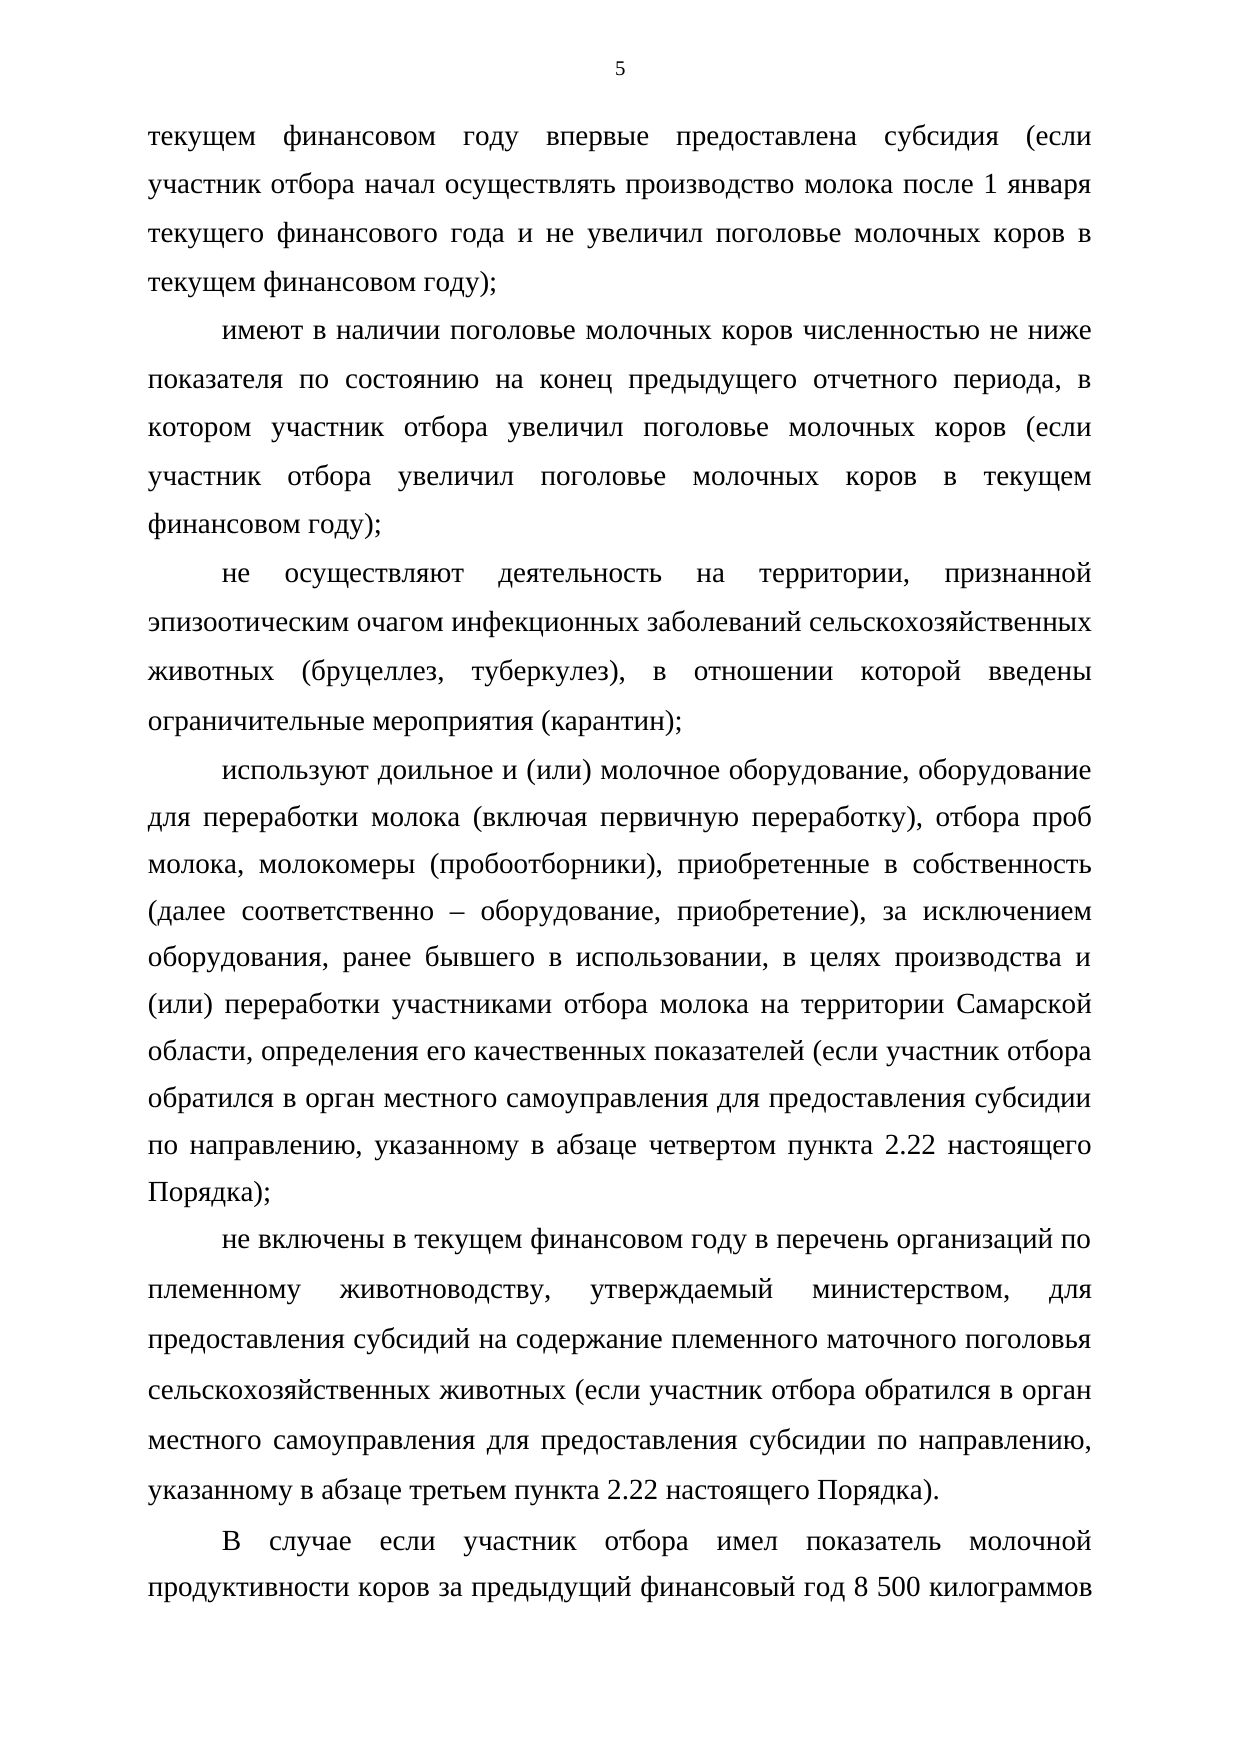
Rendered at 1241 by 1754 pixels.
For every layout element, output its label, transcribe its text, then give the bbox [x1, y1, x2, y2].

text используют доильное и (или) молочное оборудование, оборудование для переработки молока (включая первичную переработку), отбора проб молока, молокомеры (пробоотборники), приобретенные в собственность (далее соответственно – оборудование, приобретение), за исключением оборудования, ранее бывшего в использовании, в целях производства и (или) переработки участниками отбора молока на территории Самарской области, определения его качественных показателей (если участник отбора обратился в орган местного самоуправления для предоставления субсидии по направлению, указанному в абзаце четвертом пункта 2.22 настоящего Порядка); [148, 752, 1092, 1207]
text не включены в текущем финансовом году в перечень организаций по племенному животноводству, утверждаемый министерством, для предоставления субсидий на содержание племенного маточного поголовья сельскохозяйственных животных (если участник отбора обратился в орган местного самоуправления для предоставления субсидии по направлению, указанному в абзаце третьем пункта 2.22 настоящего Порядка). [148, 1221, 1092, 1506]
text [148, 118, 1092, 297]
text имеют в наличии поголовье молочных коров численностью не ниже показателя по состоянию на конец предыдущего отчетного периода, в котором участник отбора увеличил поголовье молочных коров (если участник отбора увеличил поголовье молочных коров в текущем финансовом году); [148, 312, 1092, 540]
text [148, 1523, 1092, 1603]
text не осуществляют деятельность на территории, признанной эпизоотическим очагом инфекционных заболеваний сельскохозяйственных животных (бруцеллез, туберкулез), в отношении которой введены ограничительные мероприятия (карантин); [148, 555, 1092, 736]
